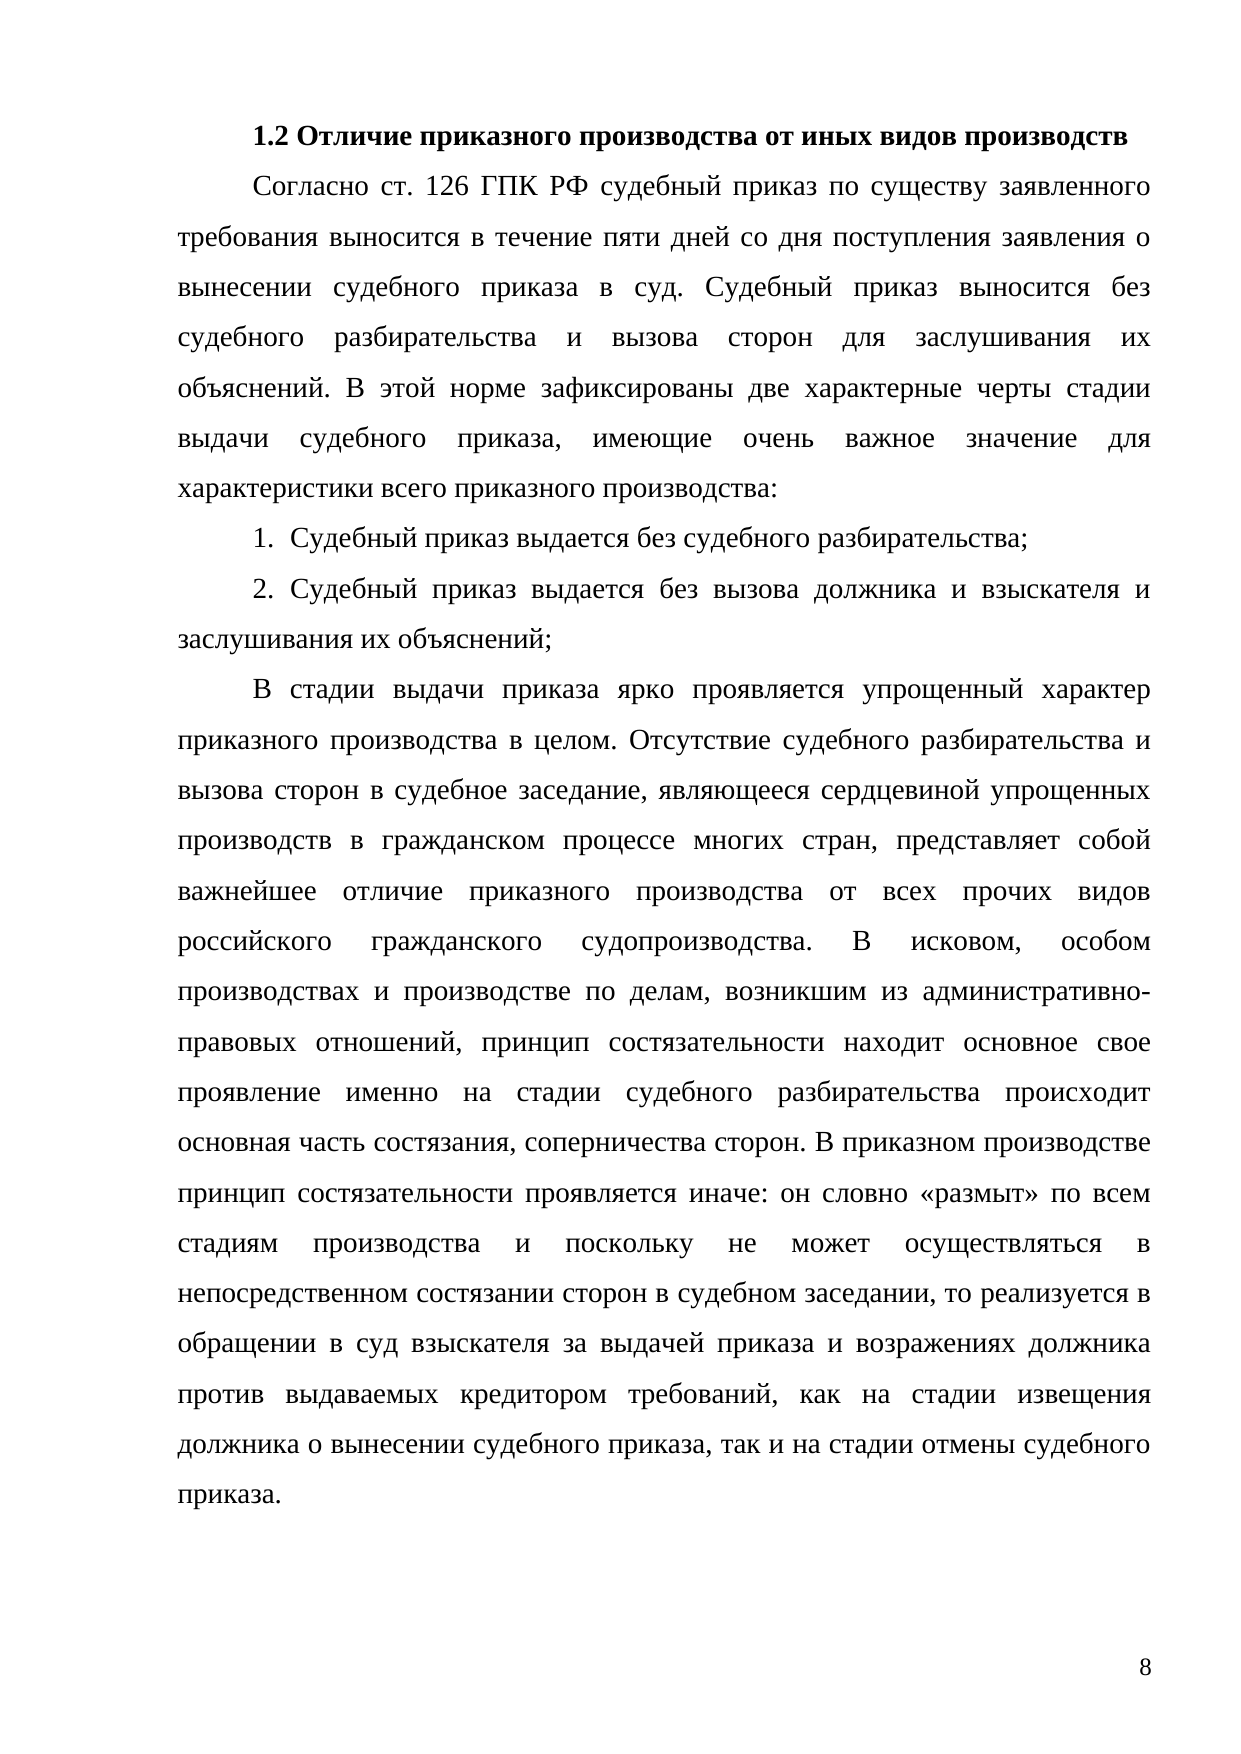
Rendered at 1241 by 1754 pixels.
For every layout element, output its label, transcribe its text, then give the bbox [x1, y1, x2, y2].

list Судебный приказ выдается без судебного разбирательства; [177, 521, 1152, 554]
text Согласно ст. 126 ГПК РФ судебный приказ по существу заявленного требования выносится в течение пяти дней со дня поступления заявления о вынесении судебного приказа в суд. Судебный приказ выносится без судебного разбирательства и вызова сторон для заслушивания их объяснений. В этой норме зафиксированы две характерные черты стадии выдачи судебного приказа, имеющие очень важное значение для характеристики всего приказного производства: [177, 168, 1152, 504]
text В стадии выдачи приказа ярко проявляется упрощенный характер приказного производства в целом. Отсутствие судебного разбирательства и вызова сторон в судебное заседание, являющееся сердцевиной упрощенных производств в гражданском процессе многих стран, представляет собой важнейшее отличие приказного производства от всех прочих видов российского гражданского судопроизводства. В исковом, особом производствах и производстве по делам, возникшим из административно-правовых отношений, принцип состязательности находит основное свое проявление именно на стадии судебного разбирательства происходит основная часть состязания, соперничества сторон. В приказном производстве принцип состязательности проявляется иначе: он словно «размыт» по всем стадиям производства и поскольку не может осуществляться в непосредственном состязании сторон в судебном заседании, то реализуется в обращении в суд взыскателя за выдачей приказа и возражениях должника против выдаваемых кредитором требований, как на стадии извещения должника о вынесении судебного приказа, так и на стадии отмены судебного приказа. [177, 672, 1152, 1510]
list Судебный приказ выдается без вызова должника и взыскателя и заслушивания их объяснений; [177, 571, 1152, 655]
text 1.2 Отличие приказного производства от иных видов производств [177, 118, 1152, 152]
